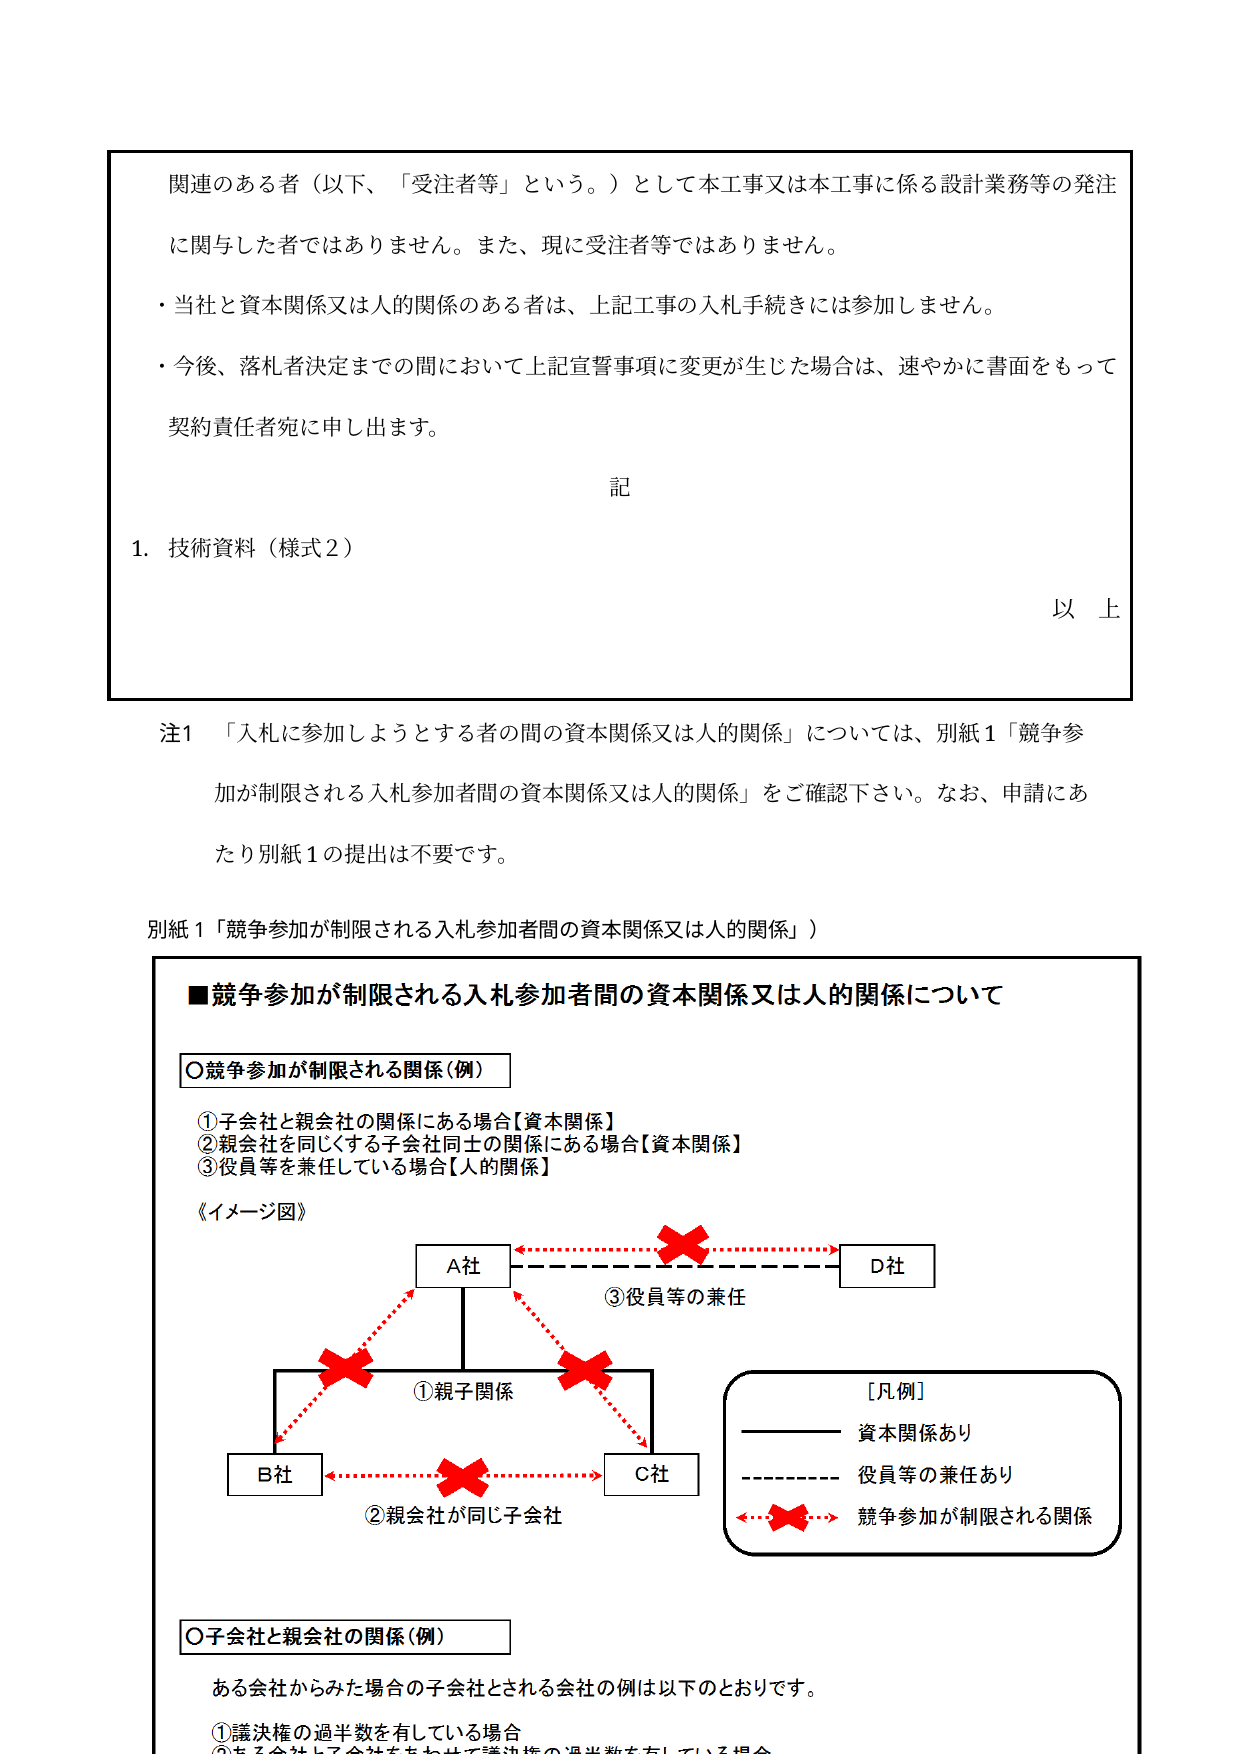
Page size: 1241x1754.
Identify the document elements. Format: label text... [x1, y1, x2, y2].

text 別紙1「競争参加が制限される入札参加者間の資本関係又は人的関係」） [148, 913, 1092, 944]
list 「入札に参加しようとする者の間の資本関係又は人的関係」については、別紙1「競争参加が制限される入札参加者間の資本関係又は人的関係」をご確認下さい。なお、申請にあたり別紙1の提出は不要です。 [159, 701, 1092, 883]
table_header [111, 153, 1130, 698]
picture [140, 945, 1153, 1754]
